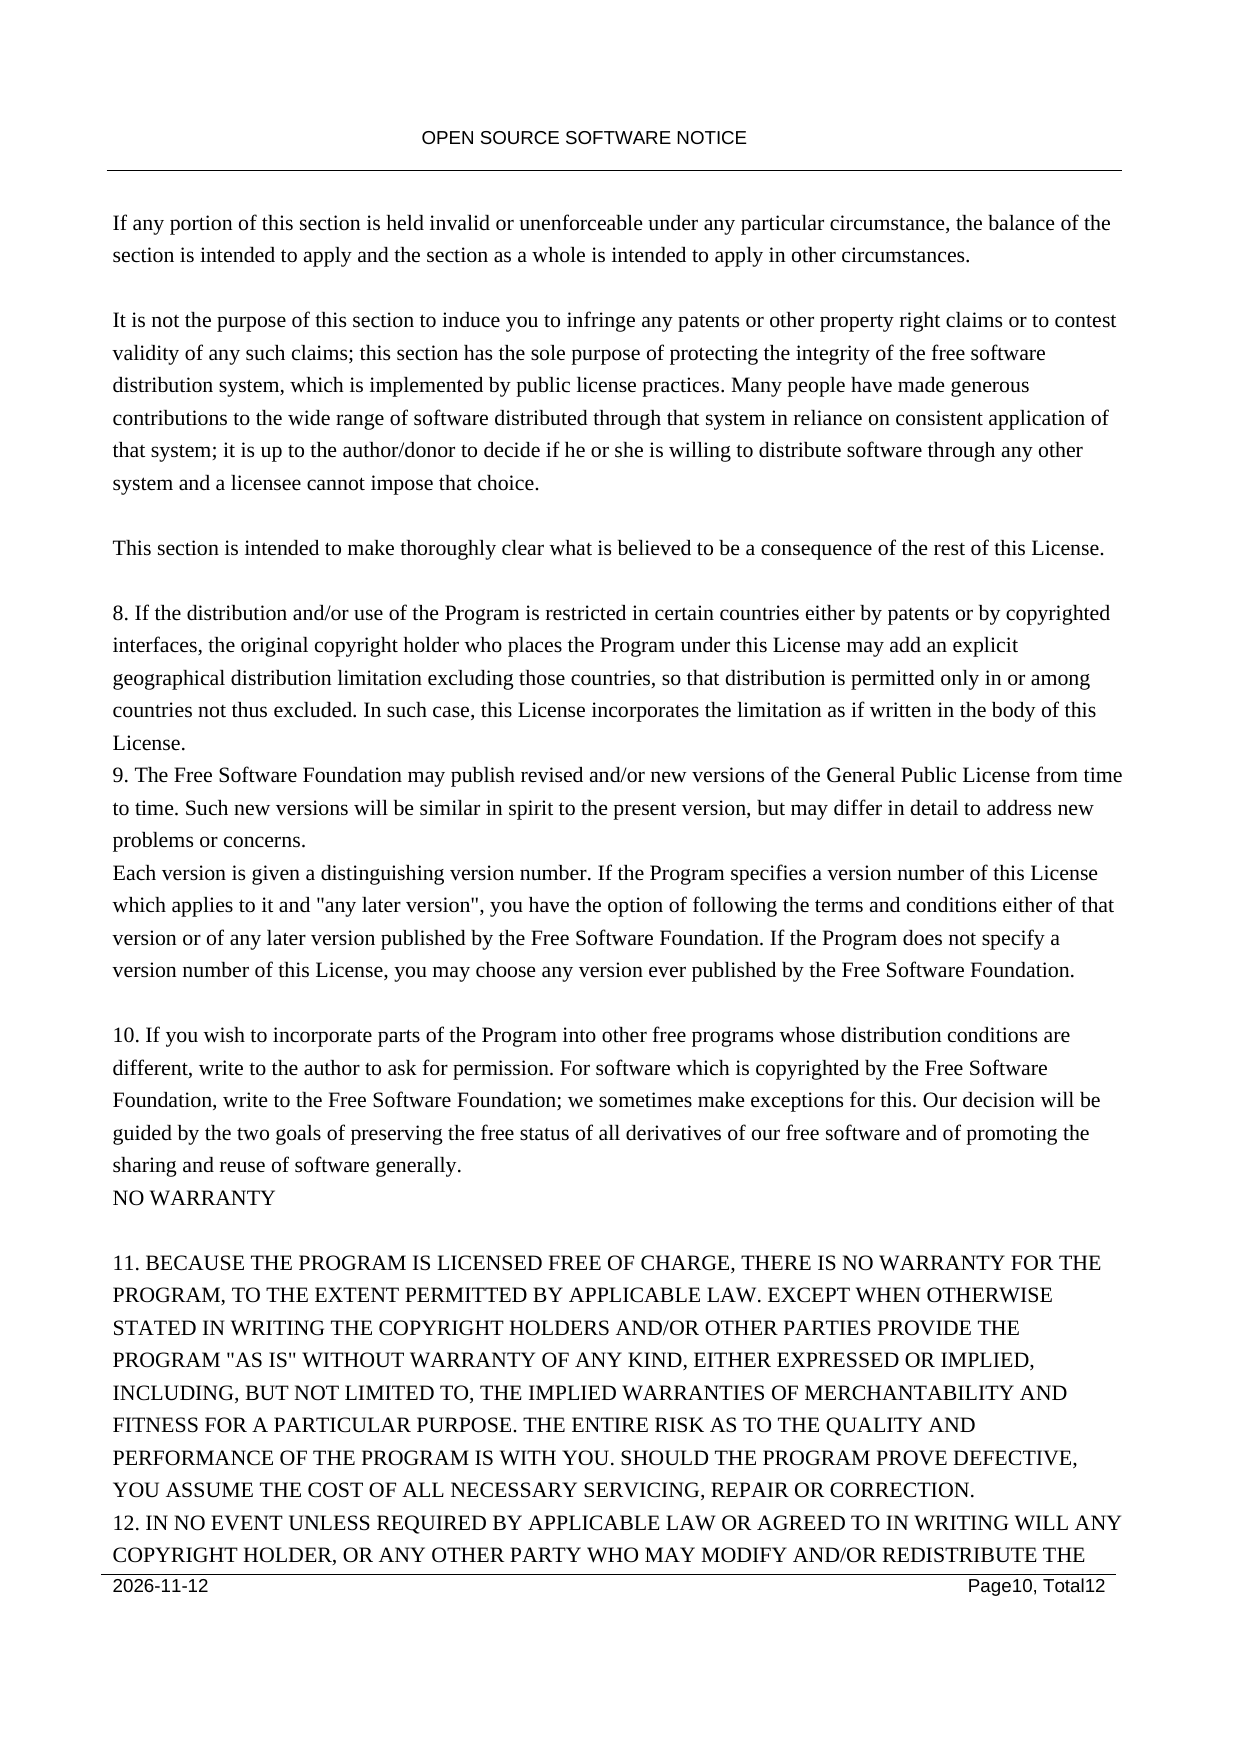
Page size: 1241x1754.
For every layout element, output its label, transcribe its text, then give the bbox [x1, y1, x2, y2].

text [112, 1506, 1128, 1571]
text This section is intended to make thoroughly clear what is believed to be a consequence of the rest of this License. [112, 531, 1128, 564]
text If any portion of this section is held invalid or unenforceable under any particular circumstance, the balance of the section is intended to apply and the section as a whole is intended to apply in other circumstances. [112, 206, 1128, 271]
text Each version is given a distinguishing version number. If the Program specifies a version number of this License which applies to it and "any later version", you have the option of following the terms and conditions either of that version or of any later version published by the Free Software Foundation. If the Program does not specify a version number of this License, you may choose any version ever published by the Free Software Foundation. [112, 856, 1128, 986]
text 10. If you wish to incorporate parts of the Program into other free programs whose distribution conditions are different, write to the author to ask for permission. For software which is copyrighted by the Free Software Foundation, write to the Free Software Foundation; we sometimes make exceptions for this. Our decision will be guided by the two goals of preserving the free status of all derivatives of our free software and of promoting the sharing and reuse of software generally. [112, 1019, 1128, 1181]
text 9. The Free Software Foundation may publish revised and/or new versions of the General Public License from time to time. Such new versions will be similar in spirit to the present version, but may differ in detail to address new problems or concerns. [112, 759, 1128, 856]
text 8. If the distribution and/or use of the Program is restricted in certain countries either by patents or by copyrighted interfaces, the original copyright holder who places the Program under this License may add an explicit geographical distribution limitation excluding those countries, so that distribution is permitted only in or among countries not thus excluded. In such case, this License incorporates the limitation as if written in the body of this License. [112, 596, 1128, 759]
text 11. BECAUSE THE PROGRAM IS LICENSED FREE OF CHARGE, THERE IS NO WARRANTY FOR THE PROGRAM, TO THE EXTENT PERMITTED BY APPLICABLE LAW. EXCEPT WHEN OTHERWISE STATED IN WRITING THE COPYRIGHT HOLDERS AND/OR OTHER PARTIES PROVIDE THE PROGRAM "AS IS" WITHOUT WARRANTY OF ANY KIND, EITHER EXPRESSED OR IMPLIED, INCLUDING, BUT NOT LIMITED TO, THE IMPLIED WARRANTIES OF MERCHANTABILITY AND FITNESS FOR A PARTICULAR PURPOSE. THE ENTIRE RISK AS TO THE QUALITY AND PERFORMANCE OF THE PROGRAM IS WITH YOU. SHOULD THE PROGRAM PROVE DEFECTIVE, YOU ASSUME THE COST OF ALL NECESSARY SERVICING, REPAIR OR CORRECTION. [112, 1246, 1128, 1506]
text NO WARRANTY [112, 1181, 1128, 1214]
text It is not the purpose of this section to induce you to infringe any patents or other property right claims or to contest validity of any such claims; this section has the sole purpose of protecting the integrity of the free software distribution system, which is implemented by public license practices. Many people have made generous contributions to the wide range of software distributed through that system in reliance on consistent application of that system; it is up to the author/donor to decide if he or she is willing to distribute software through any other system and a licensee cannot impose that choice. [112, 304, 1128, 499]
